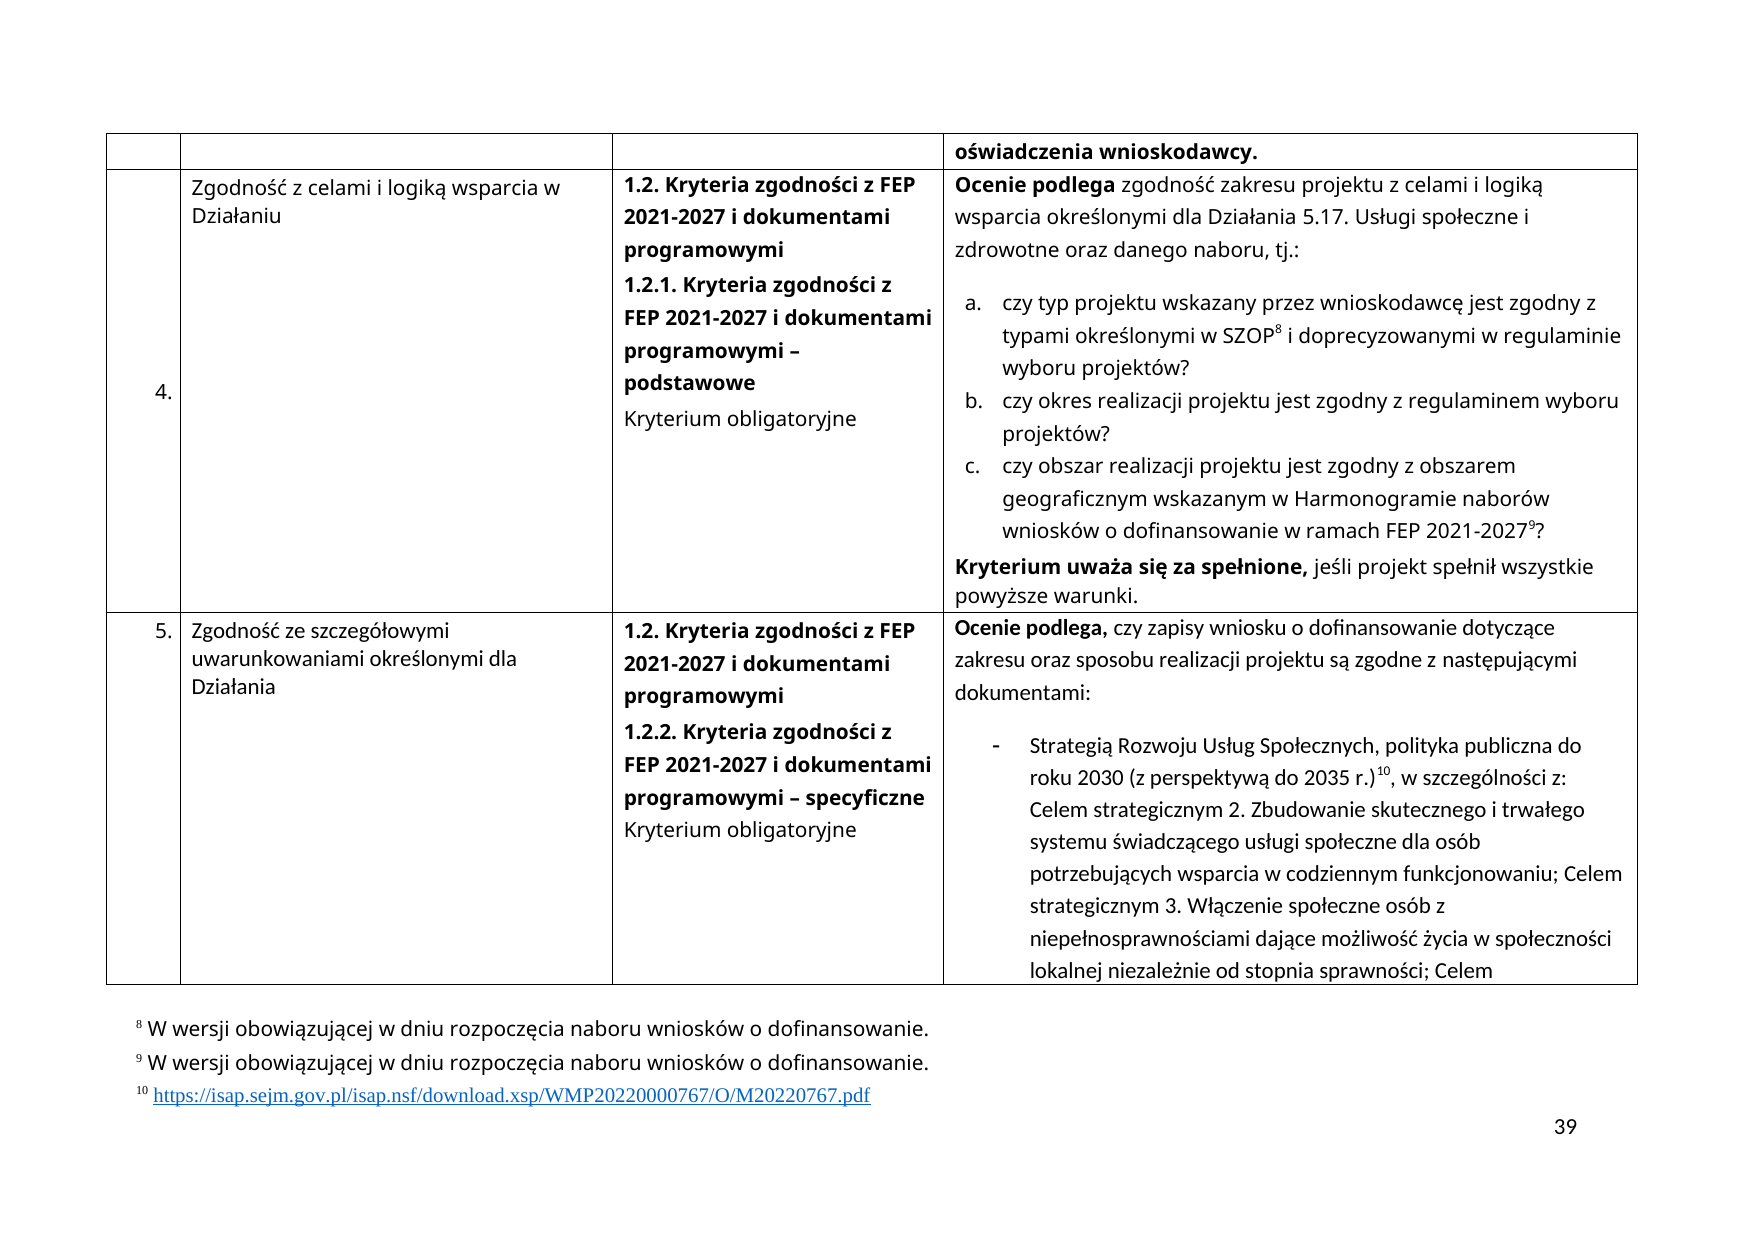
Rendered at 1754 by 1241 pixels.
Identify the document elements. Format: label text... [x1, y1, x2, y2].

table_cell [613, 134, 943, 169]
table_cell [613, 613, 943, 984]
table_cell [107, 170, 180, 612]
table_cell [181, 613, 612, 984]
table_cell [107, 134, 180, 169]
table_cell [944, 613, 1637, 984]
table_cell Ocenie podlega zgodność zakresu projektu z celami i logiką wsparcia określonymi dla Działania 5.17. Usługi społeczne i zdrowotne oraz danego naboru, tj.: czy typ projektu wskazany przez wnioskodawcę jest zgodny z typami określonymi w SZOP i doprecyzowanymi w regulaminie wyboru projektów? czy okres realizacji projektu jest zgodny z regulaminem wyboru projektów? czy obszar realizacji projektu jest zgodny z obszarem geograficznym wskazanym w Harmonogramie naborów wniosków o dofinansowanie w ramach FEP 2021-2027? Kryterium uważa się za spełnione, jeśli projekt spełnił wszystkie powyższe warunki. [944, 170, 1637, 612]
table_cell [181, 134, 612, 169]
table_cell [107, 613, 180, 984]
table_cell Zgodność z celami i logiką wsparcia w Działaniu [181, 170, 612, 612]
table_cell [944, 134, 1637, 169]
